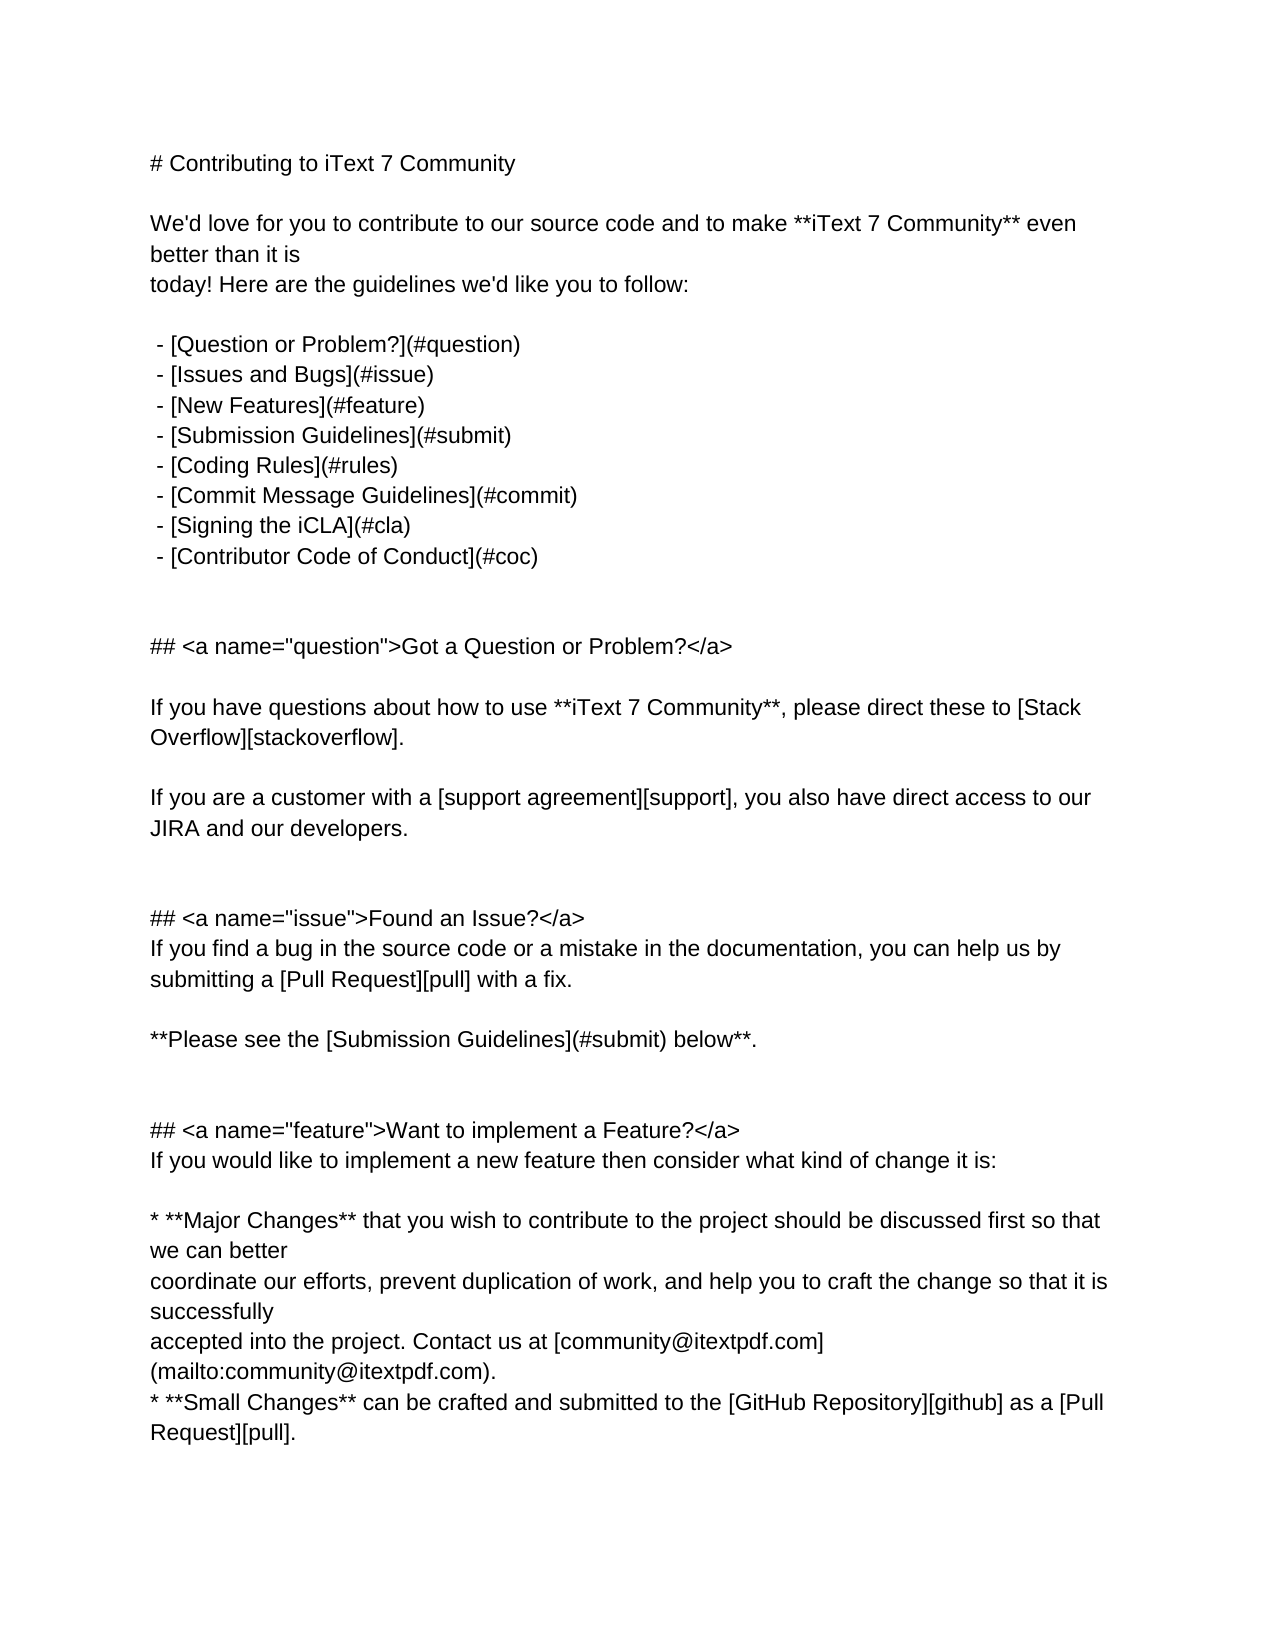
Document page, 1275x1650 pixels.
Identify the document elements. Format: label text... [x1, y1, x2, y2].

text ## <a name="feature">Want to implement a Feature?</a> [150, 1117, 1125, 1143]
text - [New Features](#feature) [150, 392, 1125, 418]
text - [Issues and Bugs](#issue) [150, 361, 1125, 388]
text If you find a bug in the source code or a mistake in the documentation, you can help us by [150, 935, 1125, 962]
text If you are a customer with a [support agreement][support], you also have direct access to our JIRA and our developers. [150, 784, 1125, 841]
text ## <a name="issue">Found an Issue?</a> [150, 905, 1125, 932]
text - [Commit Message Guidelines](#commit) [150, 482, 1125, 509]
text We'd love for you to contribute to our source code and to make **iText 7 Community** even better than it is [150, 210, 1125, 267]
text - [Question or Problem?](#question) [150, 331, 1125, 358]
text today! Here are the guidelines we'd like you to follow: [150, 271, 1125, 297]
text If you would like to implement a new feature then consider what kind of change it is: [150, 1147, 1125, 1173]
text If you have questions about how to use **iText 7 Community**, please direct these to [Stack Overflow][stackoverflow]. [150, 694, 1125, 750]
text **Please see the [Submission Guidelines](#submit) below**. [150, 1026, 1125, 1052]
text accepted into the project. Contact us at [community@itextpdf.com](mailto:community@itextpdf.com). [150, 1328, 1125, 1385]
text submitting a [Pull Request][pull] with a fix. [150, 966, 1125, 992]
text - [Contributor Code of Conduct](#coc) [150, 543, 1125, 569]
text - [Signing the iCLA](#cla) [150, 512, 1125, 539]
text * **Small Changes** can be crafted and submitted to the [GitHub Repository][github] as a [Pull Request][pull]. [150, 1388, 1125, 1445]
text * **Major Changes** that you wish to contribute to the project should be discussed first so that we can better [150, 1207, 1125, 1264]
text coordinate our efforts, prevent duplication of work, and help you to craft the change so that it is successfully [150, 1268, 1125, 1324]
text - [Coding Rules](#rules) [150, 452, 1125, 478]
text # Contributing to iText 7 Community [150, 150, 1125, 176]
text - [Submission Guidelines](#submit) [150, 422, 1125, 448]
text ## <a name="question">Got a Question or Problem?</a> [150, 633, 1125, 660]
